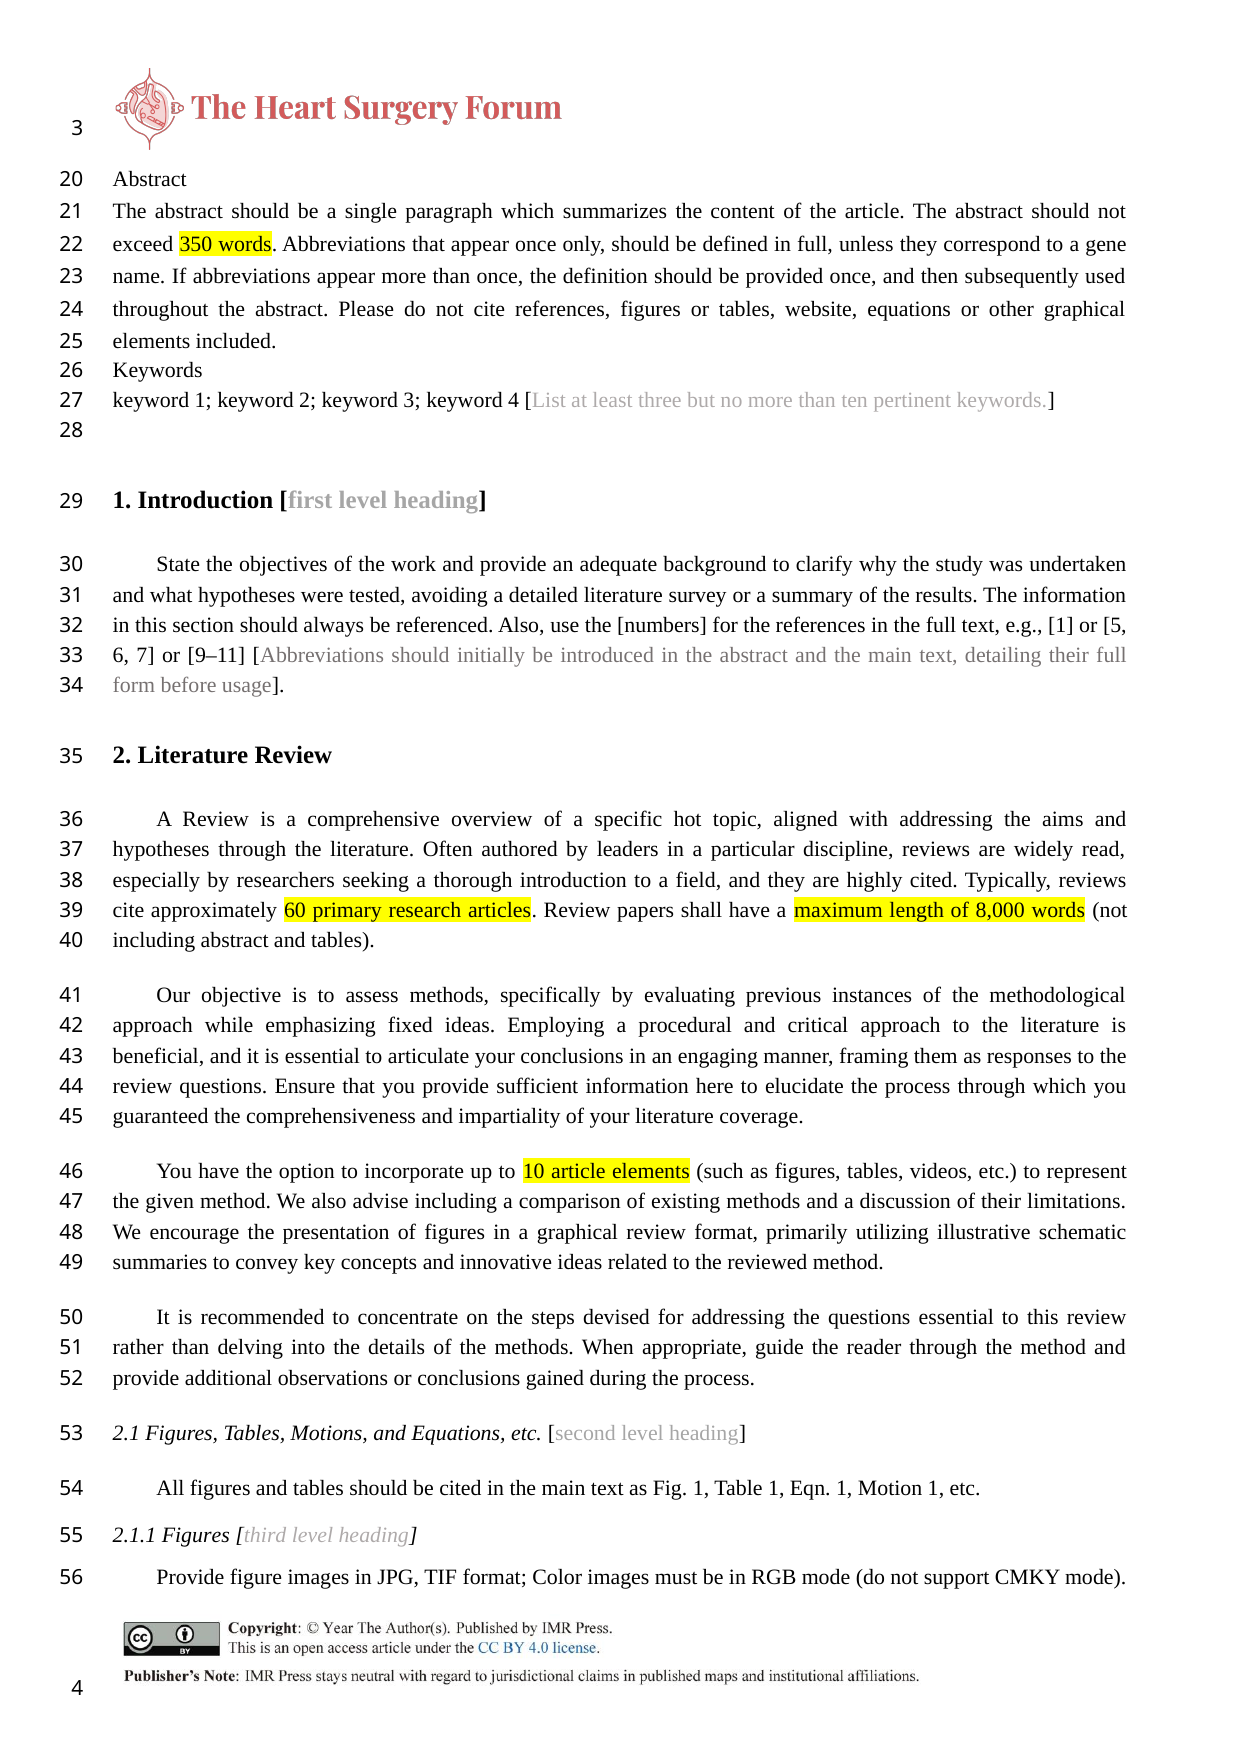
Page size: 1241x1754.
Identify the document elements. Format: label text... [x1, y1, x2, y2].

text The abstract should be a single paragraph which summarizes the content of the article. The abstract should not exceed 350 words. Abbreviations that appear once only, should be defined in full, unless they correspond to a gene name. If abbreviations appear more than once, the definition should be provided once, and then subsequently used throughout the abstract. Please do not cite references, figures or tables, website, equations or other graphical elements included. [112, 194, 1128, 357]
text A Review is a comprehensive overview of a specific hot topic, aligned with addressing the aims and hypotheses through the literature. Often authored by leaders in a particular discipline, reviews are widely read, especially by researchers seeking a thorough introduction to a field, and they are highly cited. Typically, reviews cite approximately 60 primary research articles. Review papers shall have a maximum length of 8,000 words (not including abstract and tables). [112, 806, 1128, 952]
text Keywords [112, 357, 1128, 382]
text All figures and tables should be cited in the main text as Fig. 1, Table 1, Eqn. 1, Motion 1, etc. [112, 1475, 1128, 1500]
text State the objectives of the work and provide an adequate background to clarify why the study was undertaken and what hypotheses were tested, avoiding a detailed literature survey or a summary of the results. The information in this section should always be referenced. Also, use the [numbers] for the references in the full text, e.g., [1] or [5, 6, 7] or [9–11] [Abbreviations should initially be introduced in the abstract and the main text, detailing their full form before usage]. [112, 551, 1128, 697]
subtitle 1. Introduction [first level heading] [112, 485, 1128, 514]
subtitle 2.1.1 Figures [third level heading] [112, 1522, 1128, 1547]
picture [112, 1614, 953, 1695]
text It is recommended to concentrate on the steps devised for addressing the questions essential to this review rather than delving into the details of the methods. When appropriate, guide the reader through the method and provide additional observations or conclusions gained during the process. [112, 1304, 1128, 1390]
subtitle 2. Literature Review [112, 740, 1128, 769]
text 2.1 Figures, Tables, Motions, and Equations, etc. [second level heading] [112, 1420, 1128, 1445]
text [112, 1564, 1128, 1589]
text Our objective is to assess methods, specifically by evaluating previous instances of the methodological approach while emphasizing fixed ideas. Employing a procedural and critical approach to the literature is beneficial, and it is essential to articulate your conclusions in an engaging manner, framing them as responses to the review questions. Ensure that you provide sufficient information here to elucidate the process through which you guaranteed the comprehensiveness and impartiality of your literature coverage. [112, 982, 1128, 1128]
text Abstract [112, 162, 1128, 194]
picture [115, 68, 564, 150]
text keyword 1; keyword 2; keyword 3; keyword 4 [List at least three but no more than ten pertinent keywords.] [112, 387, 1128, 412]
text You have the option to incorporate up to 10 article elements (such as figures, tables, videos, etc.) to represent the given method. We also advise including a comparison of existing methods and a discussion of their limitations. We encourage the presentation of figures in a graphical review format, primarily utilizing illustrative schematic summaries to convey key concepts and innovative ideas related to the reviewed method. [112, 1158, 1128, 1274]
